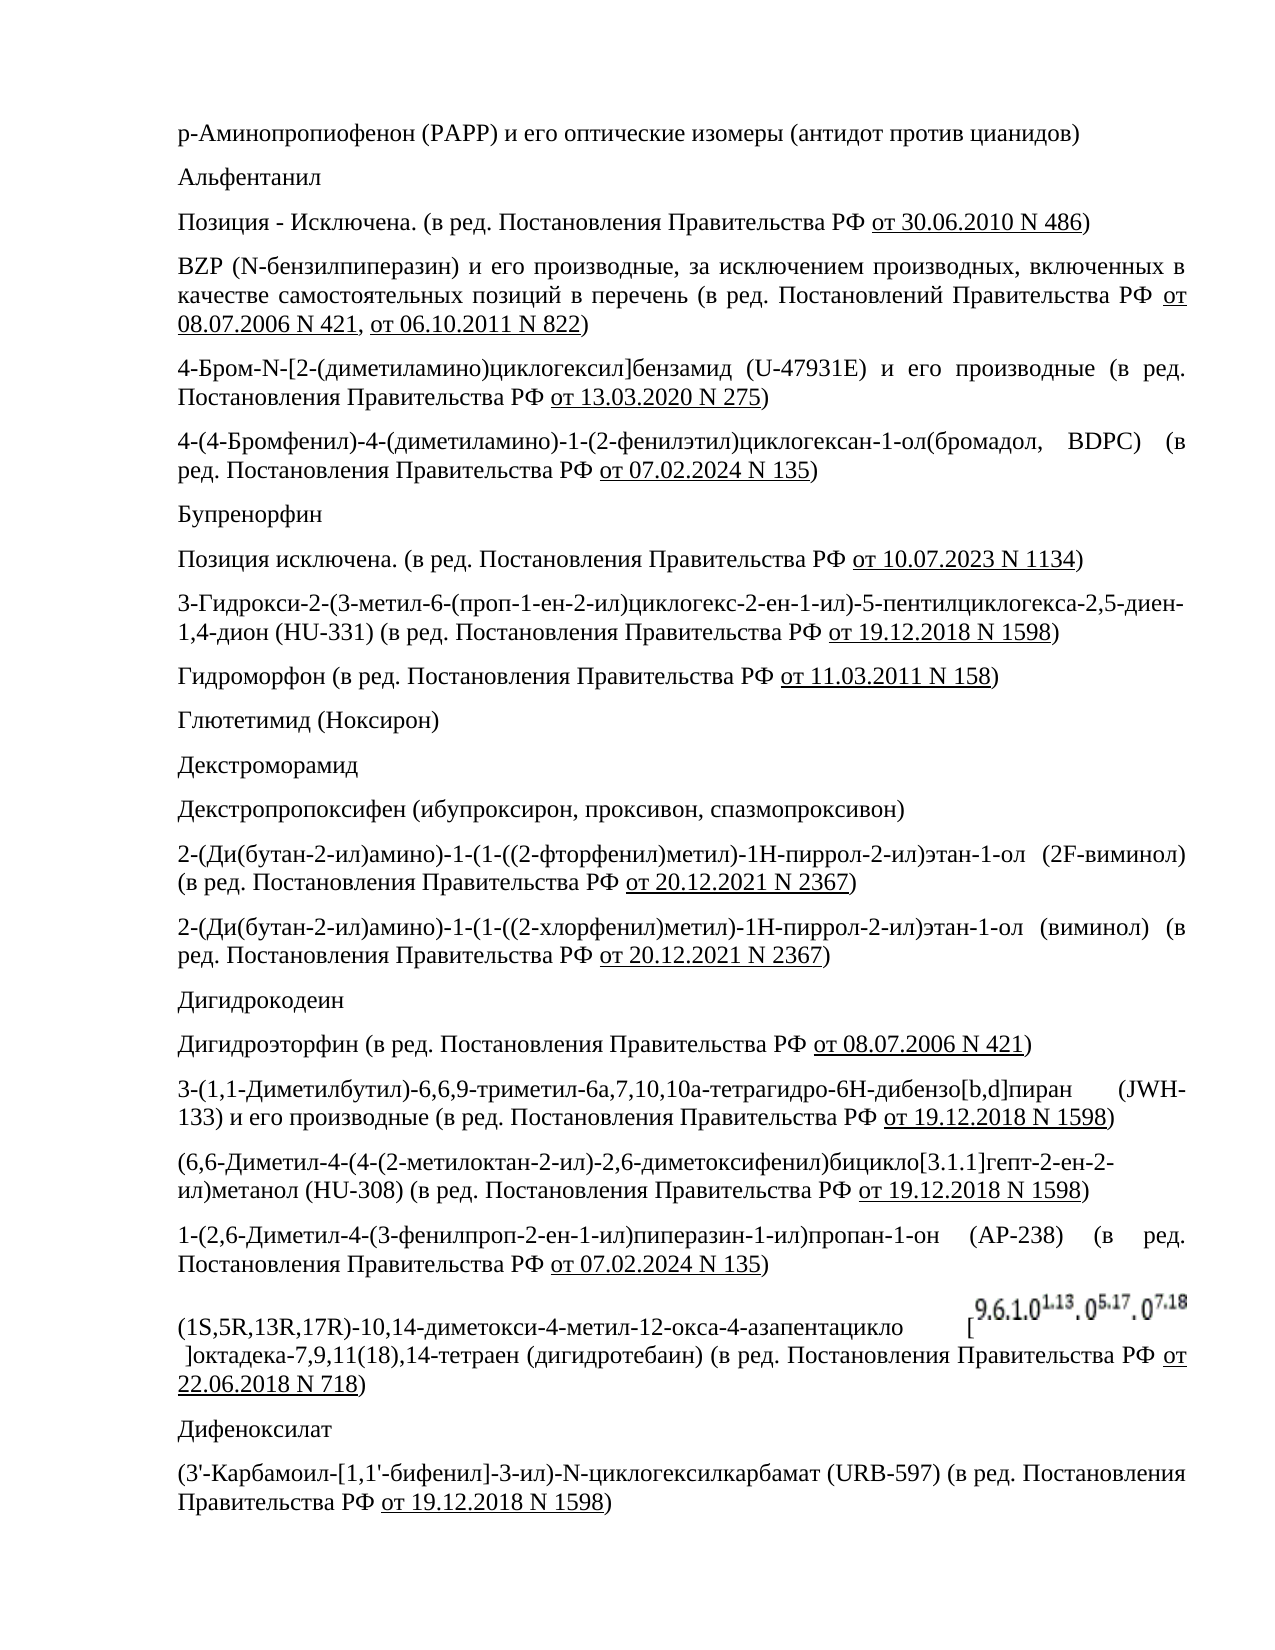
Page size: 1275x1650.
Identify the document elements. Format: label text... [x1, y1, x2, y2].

text (6,6-Диметил-4-(4-(2-метилоктан-2-ил)-2,6-диметоксифенил)бицикло[3.1.1]гепт-2-ен-2-ил)метанол (HU-308) (в ред. Постановления Правительства РФ от 19.12.2018 N 1598) [177, 1147, 1186, 1204]
text (1S,5R,13R,17R)-10,14-диметокси-4-метил-12-окса-4-азапентацикло [ ]октадека-7,9,11(18),14-тетраен (дигидротебаин) (в ред. Постановления Правительства РФ от 22.06.2018 N 718) [177, 1293, 1186, 1398]
text Позиция - Исключена. (в ред. Постановления Правительства РФ от 30.06.2010 N 486) [177, 207, 1186, 236]
text 4-Бром-N-[2-(диметиламино)циклогексил]бензамид (U-47931E) и его производные (в ред. Постановления Правительства РФ от 13.03.2020 N 275) [177, 353, 1186, 411]
text 3-Гидрокси-2-(3-метил-6-(проп-1-ен-2-ил)циклогекс-2-ен-1-ил)-5-пентилциклогекса-2,5-диен-1,4-дион (HU-331) (в ред. Постановления Правительства РФ от 19.12.2018 N 1598) [177, 588, 1186, 646]
text Бупренорфин [177, 499, 1186, 528]
text (3'-Карбамоил-[1,1'-бифенил]-3-ил)-N-циклогексилкарбамат (URB-597) (в ред. Постановления Правительства РФ от 19.12.2018 N 1598) [177, 1458, 1186, 1516]
text р-Аминопропиофенон (РАРР) и его оптические изомеры (антидот против цианидов) [177, 118, 1186, 147]
text 1-(2,6-Диметил-4-(3-фенилпроп-2-ен-1-ил)пиперазин-1-ил)пропан-1-он (AP-238) (в ред. Постановления Правительства РФ от 07.02.2024 N 135) [177, 1220, 1186, 1277]
text BZP (N-бензилпиперазин) и его производные, за исключением производных, включенных в качестве самостоятельных позиций в перечень (в ред. Постановлений Правительства РФ от 08.07.2006 N 421, от 06.10.2011 N 822) [177, 251, 1186, 337]
text 3-(1,1-Диметилбутил)-6,6,9-триметил-6а,7,10,10а-тетрагидро-6Н-дибензо[b,d]пиран (JWH-133) и его производные (в ред. Постановления Правительства РФ от 19.12.2018 N 1598) [177, 1074, 1186, 1131]
text Декстроморамид [177, 750, 1186, 779]
text 4-(4-Бромфенил)-4-(диметиламино)-1-(2-фенилэтил)циклогексан-1-ол(бромадол, BDPC) (в ред. Постановления Правительства РФ от 07.02.2024 N 135) [177, 426, 1186, 484]
text 2-(Ди(бутан-2-ил)амино)-1-(1-((2-фторфенил)метил)-1H-пиррол-2-ил)этан-1-ол (2F-виминол) (в ред. Постановления Правительства РФ от 20.12.2021 N 2367) [177, 839, 1186, 896]
text Глютетимид (Ноксирон) [177, 706, 1186, 734]
text Гидроморфон (в ред. Постановления Правительства РФ от 11.03.2011 N 158) [177, 661, 1186, 690]
text Дигидроэторфин (в ред. Постановления Правительства РФ от 08.07.2006 N 421) [177, 1029, 1186, 1058]
text Позиция исключена. (в ред. Постановления Правительства РФ от 10.07.2023 N 1134) [177, 544, 1186, 572]
text Дифеноксилат [177, 1414, 1186, 1442]
text 2-(Ди(бутан-2-ил)амино)-1-(1-((2-хлорфенил)метил)-1H-пиррол-2-ил)этан-1-ол (виминол) (в ред. Постановления Правительства РФ от 20.12.2021 N 2367) [177, 912, 1186, 969]
text Альфентанил [177, 162, 1186, 191]
picture [975, 1293, 1187, 1320]
text Дигидрокодеин [177, 985, 1186, 1014]
text Декстропропоксифен (ибупроксирон, проксивон, спазмопроксивон) [177, 794, 1186, 823]
